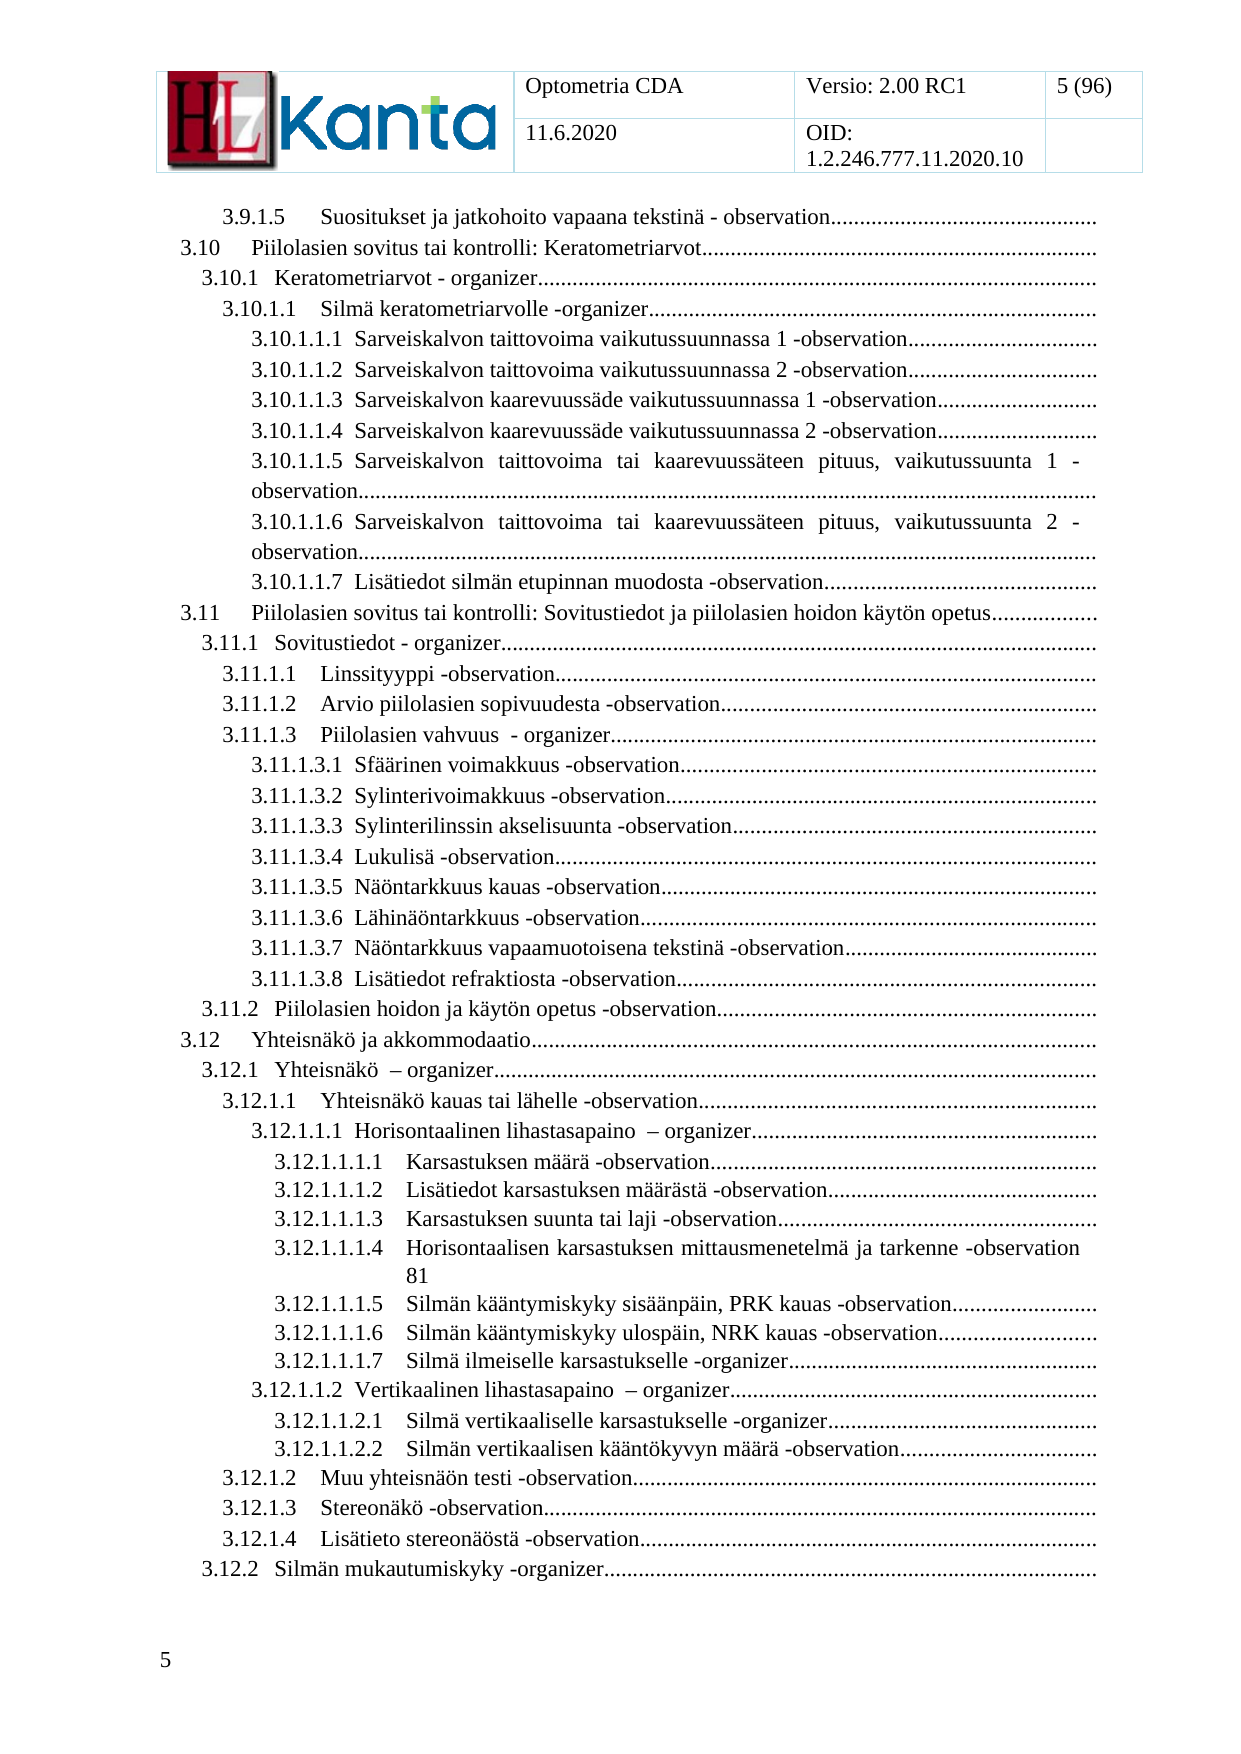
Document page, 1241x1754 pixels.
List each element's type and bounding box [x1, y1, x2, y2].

picture [167, 71, 279, 171]
picture [281, 96, 496, 150]
